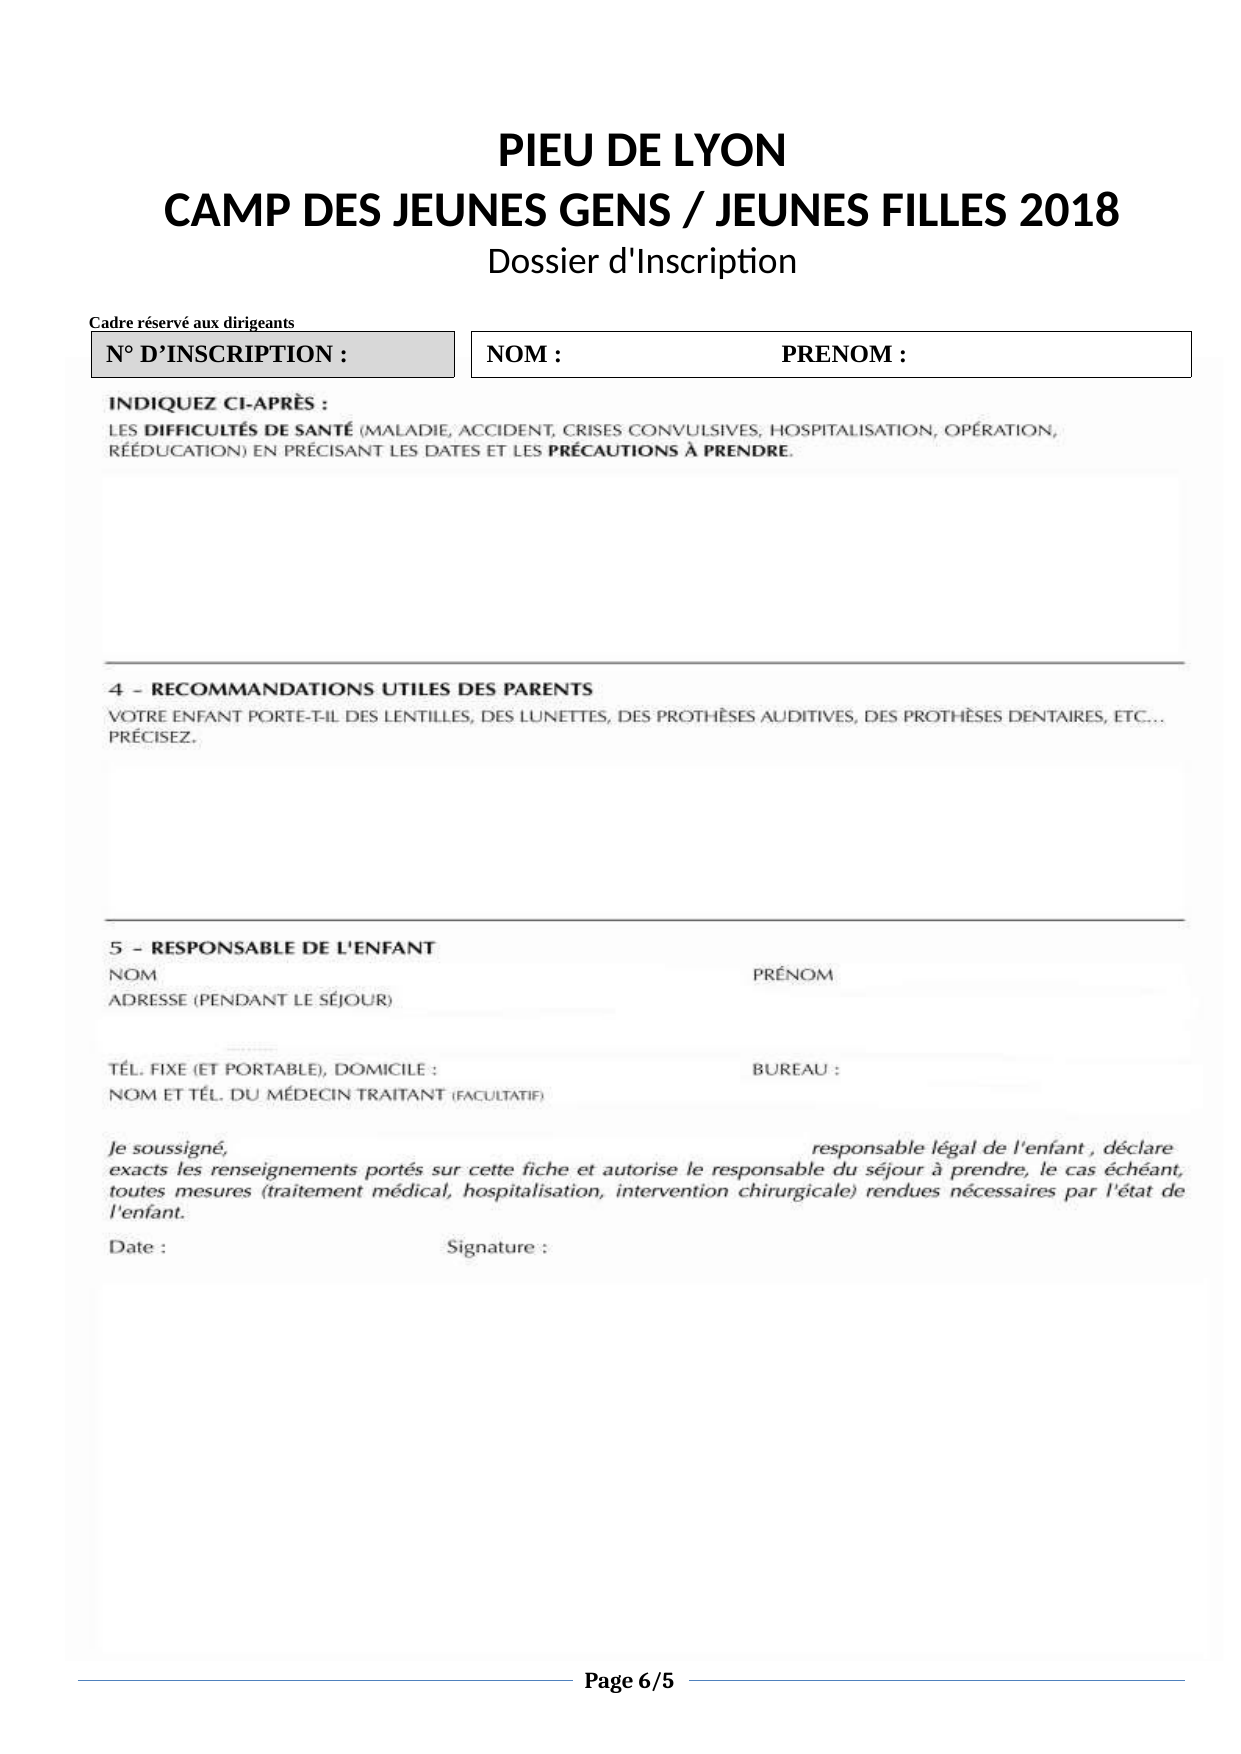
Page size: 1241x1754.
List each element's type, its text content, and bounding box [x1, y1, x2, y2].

text CAMP DES JEUNES GENS / JEUNES FILLES 2018 [89, 179, 1196, 238]
text PIEU DE LYON [89, 118, 1196, 179]
text Dossier d'Inscription [89, 238, 1196, 283]
text Cadre réservé aux dirigeants [89, 306, 1196, 334]
picture [65, 357, 1224, 1661]
